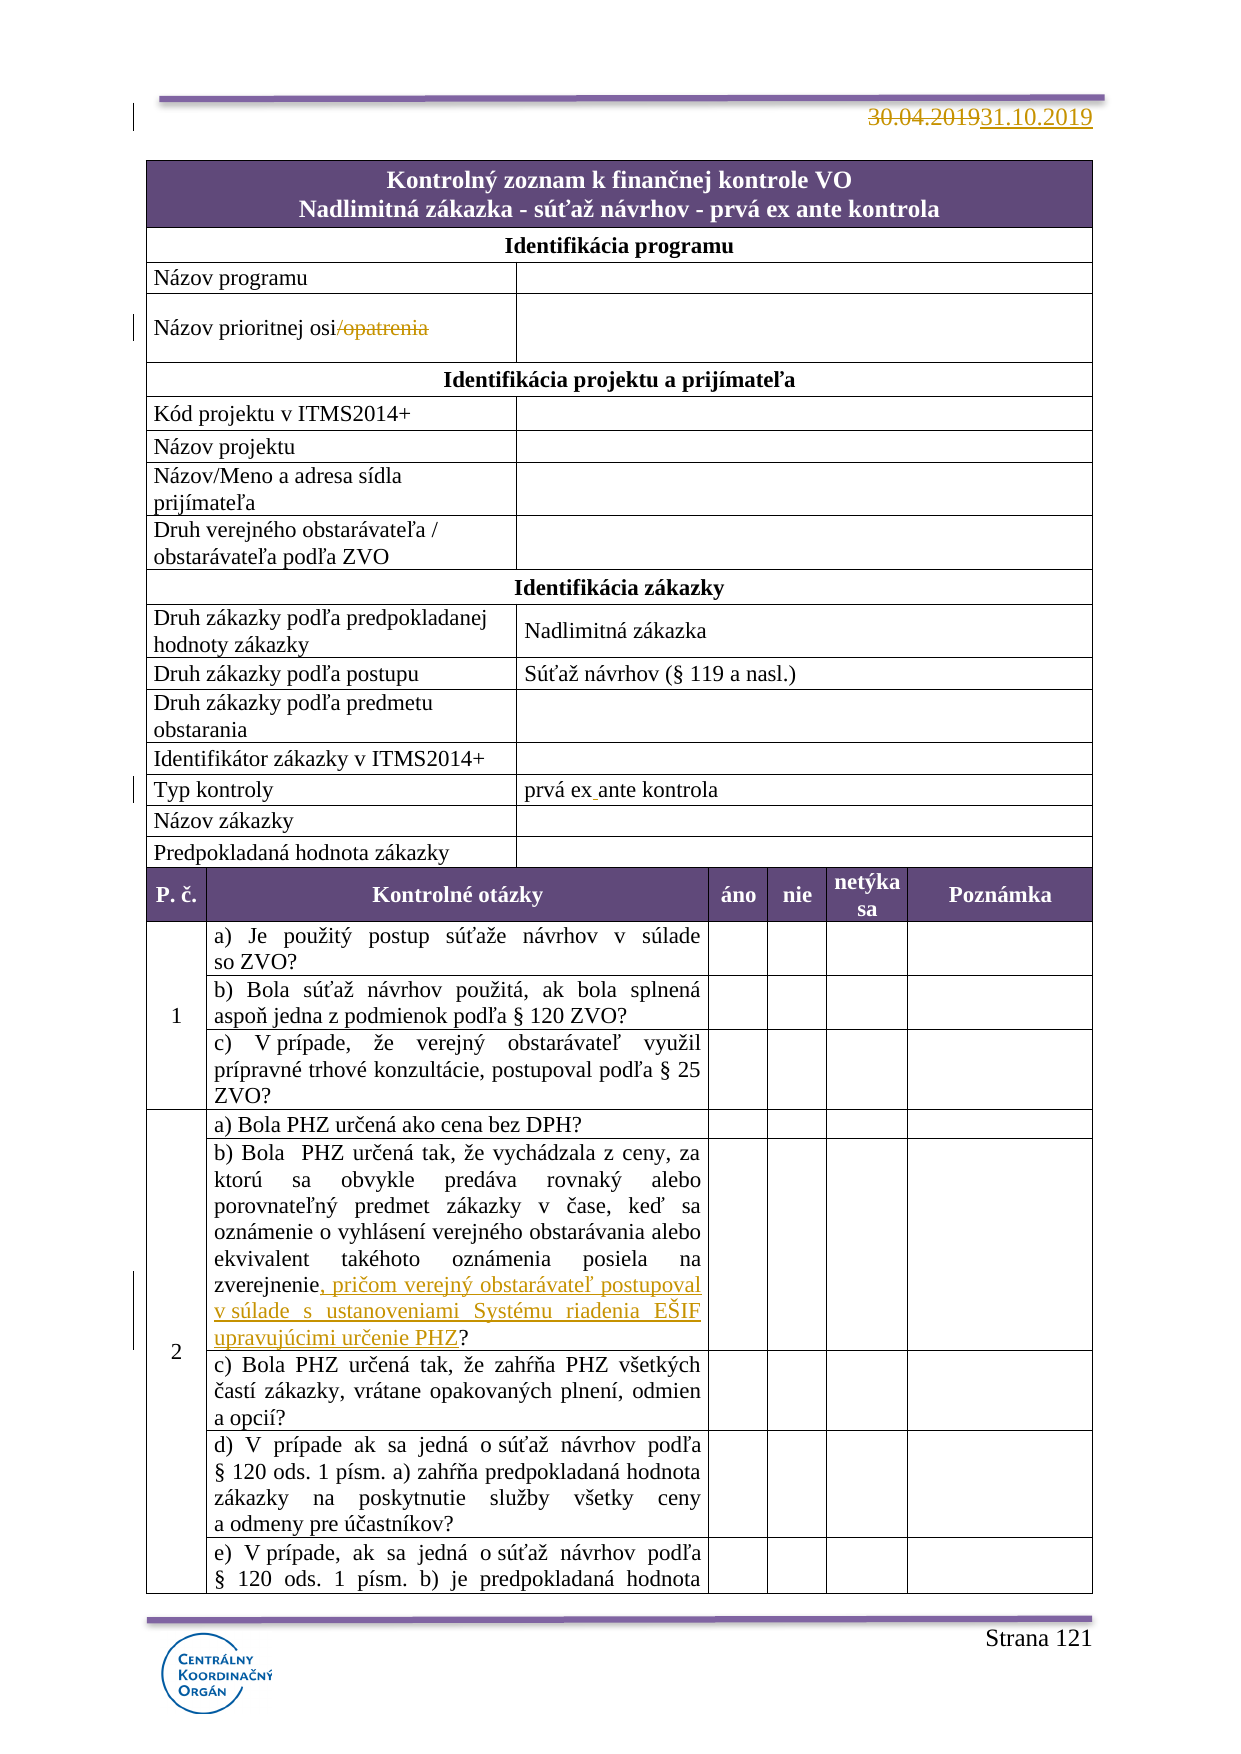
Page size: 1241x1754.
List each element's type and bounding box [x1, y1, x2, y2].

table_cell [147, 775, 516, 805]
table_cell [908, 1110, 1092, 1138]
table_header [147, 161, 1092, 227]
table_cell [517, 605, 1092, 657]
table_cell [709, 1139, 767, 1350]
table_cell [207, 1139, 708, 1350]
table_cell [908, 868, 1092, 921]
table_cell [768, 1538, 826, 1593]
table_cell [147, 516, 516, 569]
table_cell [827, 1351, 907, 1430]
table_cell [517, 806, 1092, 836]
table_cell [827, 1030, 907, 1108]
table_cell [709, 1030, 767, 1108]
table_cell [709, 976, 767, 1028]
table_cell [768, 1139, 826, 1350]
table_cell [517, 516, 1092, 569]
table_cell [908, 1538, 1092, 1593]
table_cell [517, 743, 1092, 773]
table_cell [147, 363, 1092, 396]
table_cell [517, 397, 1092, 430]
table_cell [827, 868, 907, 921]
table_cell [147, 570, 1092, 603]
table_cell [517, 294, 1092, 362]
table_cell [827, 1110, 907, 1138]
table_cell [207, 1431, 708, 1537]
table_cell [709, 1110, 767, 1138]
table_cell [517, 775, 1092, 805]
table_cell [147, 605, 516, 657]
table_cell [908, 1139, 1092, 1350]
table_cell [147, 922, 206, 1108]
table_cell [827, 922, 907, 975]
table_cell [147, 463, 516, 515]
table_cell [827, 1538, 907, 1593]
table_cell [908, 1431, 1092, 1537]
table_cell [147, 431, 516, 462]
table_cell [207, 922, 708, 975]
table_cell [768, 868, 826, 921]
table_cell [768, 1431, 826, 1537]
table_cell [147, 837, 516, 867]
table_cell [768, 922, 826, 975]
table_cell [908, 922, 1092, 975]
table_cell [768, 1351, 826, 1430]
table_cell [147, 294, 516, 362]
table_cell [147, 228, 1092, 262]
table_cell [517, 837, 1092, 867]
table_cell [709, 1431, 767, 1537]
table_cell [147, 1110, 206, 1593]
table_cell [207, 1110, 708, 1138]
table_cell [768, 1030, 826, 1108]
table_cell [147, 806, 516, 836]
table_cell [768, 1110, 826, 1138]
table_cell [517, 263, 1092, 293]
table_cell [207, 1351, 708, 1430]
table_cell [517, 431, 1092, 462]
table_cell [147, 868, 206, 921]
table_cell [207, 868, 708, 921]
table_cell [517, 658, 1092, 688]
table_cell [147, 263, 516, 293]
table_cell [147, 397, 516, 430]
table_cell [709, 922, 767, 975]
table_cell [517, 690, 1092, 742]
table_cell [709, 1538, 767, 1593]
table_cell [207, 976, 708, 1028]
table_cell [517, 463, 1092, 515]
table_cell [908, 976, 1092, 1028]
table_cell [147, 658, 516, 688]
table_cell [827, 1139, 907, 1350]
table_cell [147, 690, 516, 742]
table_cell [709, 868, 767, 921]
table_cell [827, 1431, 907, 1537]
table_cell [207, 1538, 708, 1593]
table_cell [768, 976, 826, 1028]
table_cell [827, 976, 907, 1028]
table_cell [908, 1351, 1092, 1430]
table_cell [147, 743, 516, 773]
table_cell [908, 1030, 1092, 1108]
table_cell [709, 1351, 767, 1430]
picture [159, 1631, 272, 1713]
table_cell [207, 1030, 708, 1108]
